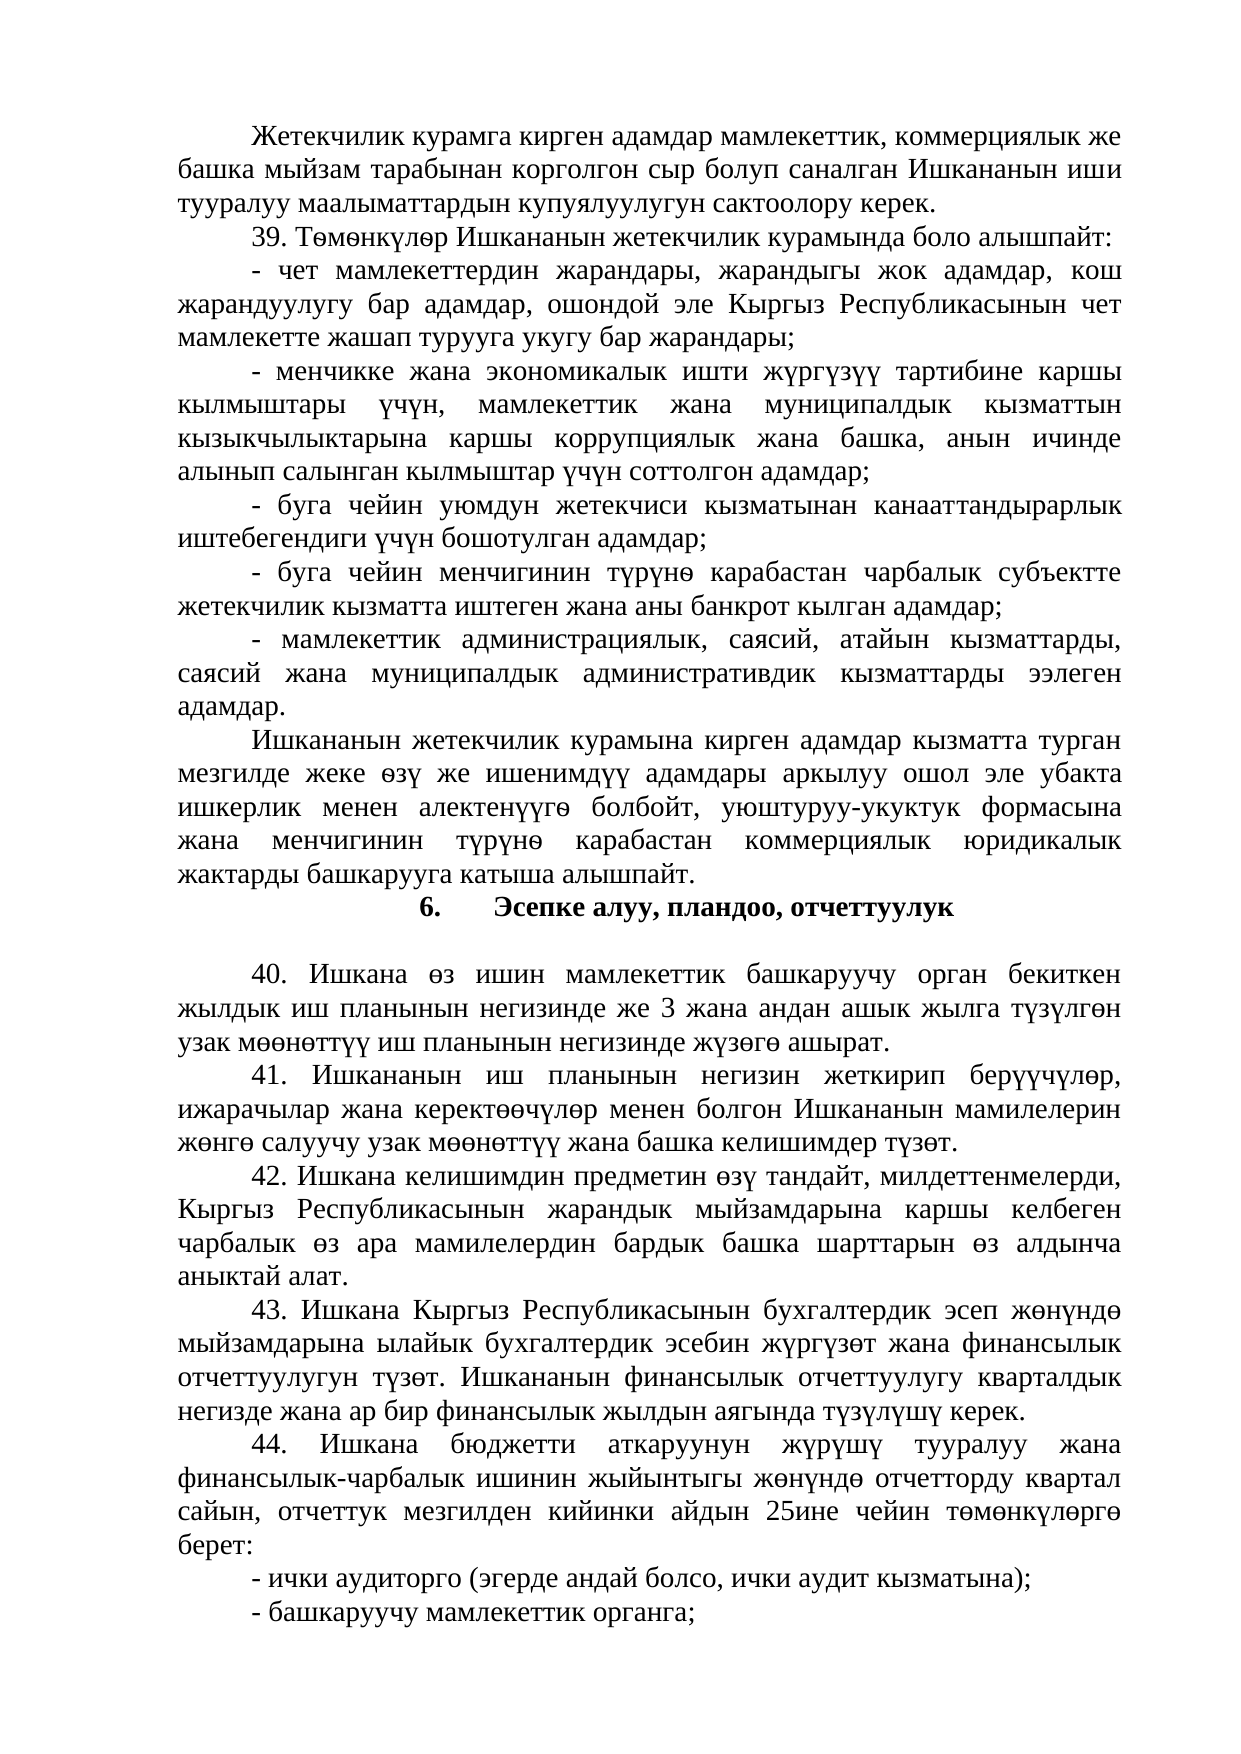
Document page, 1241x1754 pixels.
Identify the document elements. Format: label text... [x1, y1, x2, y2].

text - буга чейин менчигинин түрүнѳ карабастан чарбалык субъектте жетекчилик кызматта иштеген жана аны банкрот кылган адамдар; [177, 554, 1122, 621]
text - ички аудиторго (эгерде андай болсо, ички аудит кызматына); [177, 1560, 1122, 1594]
text 39. Тѳмѳнкүлѳр Ишкананын жетекчилик курамында боло алышпайт: [177, 219, 1122, 252]
text 42. Ишкана келишимдин предметин өзү тандайт, милдеттенмелерди, Кыргыз Республикасынын жарандык мыйзамдарына каршы келбеген чарбалык өз ара мамилелердин бардык башка шарттарын өз алдынча аныктай алат. [177, 1158, 1122, 1292]
text - мамлекеттик администрациялык, саясий, атайын кызматтарды, саясий жана муниципалдык административдик кызматтарды ээлеген адамдар. [177, 621, 1122, 722]
list Эсепке алуу, пландоо, отчеттуулук [177, 889, 1122, 923]
text Ишкананын жетекчилик курамына кирген адамдар кызматта турган мезгилде жеке ѳзү же ишенимдүү адамдары аркылуу ошол эле убакта ишкерлик менен алектенүүгѳ болбойт, уюштуруу-укуктук формасына жана менчигинин түрүнѳ карабастан коммерциялык юридикалык жактарды башкарууга катыша алышпайт. [177, 722, 1122, 889]
text 40. Ишкана өз ишин мамлекеттик башкаруучу орган бекиткен жылдык иш планынын негизинде же 3 жана андан ашык жылга түзүлгөн узак мөөнөттүү иш планынын негизинде жүзөгө ашырат. [177, 957, 1122, 1057]
text - менчикке жана экономикалык ишти жүргүзүү тартибине каршы кылмыштары үчүн, мамлекеттик жана муниципалдык кызматтын кызыкчылыктарына каршы коррупциялык жана башка, анын ичинде алынып салынган кылмыштар үчүн соттолгон адамдар; [177, 353, 1122, 487]
text - башкаруучу мамлекеттик органга; [177, 1594, 1122, 1627]
text - чет мамлекеттердин жарандары, жарандыгы жок адамдар, кош жарандуулугу бар адамдар, ошондой эле Кыргыз Республикасынын чет мамлекетте жашап турууга укугу бар жарандары; [177, 252, 1122, 353]
text 44. Ишкана бюджетти аткаруунун жүрүшү тууралуу жана финансылык-чарбалык ишинин жыйынтыгы жөнүндө отчетторду квартал сайын, отчеттук мезгилден кийинки айдын 25ине чейин төмөнкүлөргө берет: [177, 1426, 1122, 1560]
text 43. Ишкана Кыргыз Республикасынын бухгалтердик эсеп жөнүндө мыйзамдарына ылайык бухгалтердик эсебин жүргүзөт жана финансылык отчеттуулугун түзөт. Ишкананын финансылык отчеттуулугу кварталдык негизде жана ар бир финансылык жылдын аягында түзүлүшү керек. [177, 1292, 1122, 1426]
text Жетекчилик курамга кирген адамдар мамлекеттик, коммерциялык же башка мыйзам тарабынан корголгон сыр болуп саналган Ишкананын иши тууралуу маалыматтардын купуялуулугун сактоолору керек. [177, 118, 1122, 219]
text 41. Ишкананын иш планынын негизин жеткирип берүүчүлөр, ижарачылар жана керектөөчүлөр менен болгон Ишкананын мамилелерин жөнгө салуучу узак мөөнөттүү жана башка келишимдер түзөт. [177, 1057, 1122, 1158]
text - буга чейин уюмдун жетекчиси кызматынан канааттандырарлык иштебегендиги үчүн бошотулган адамдар; [177, 487, 1122, 554]
